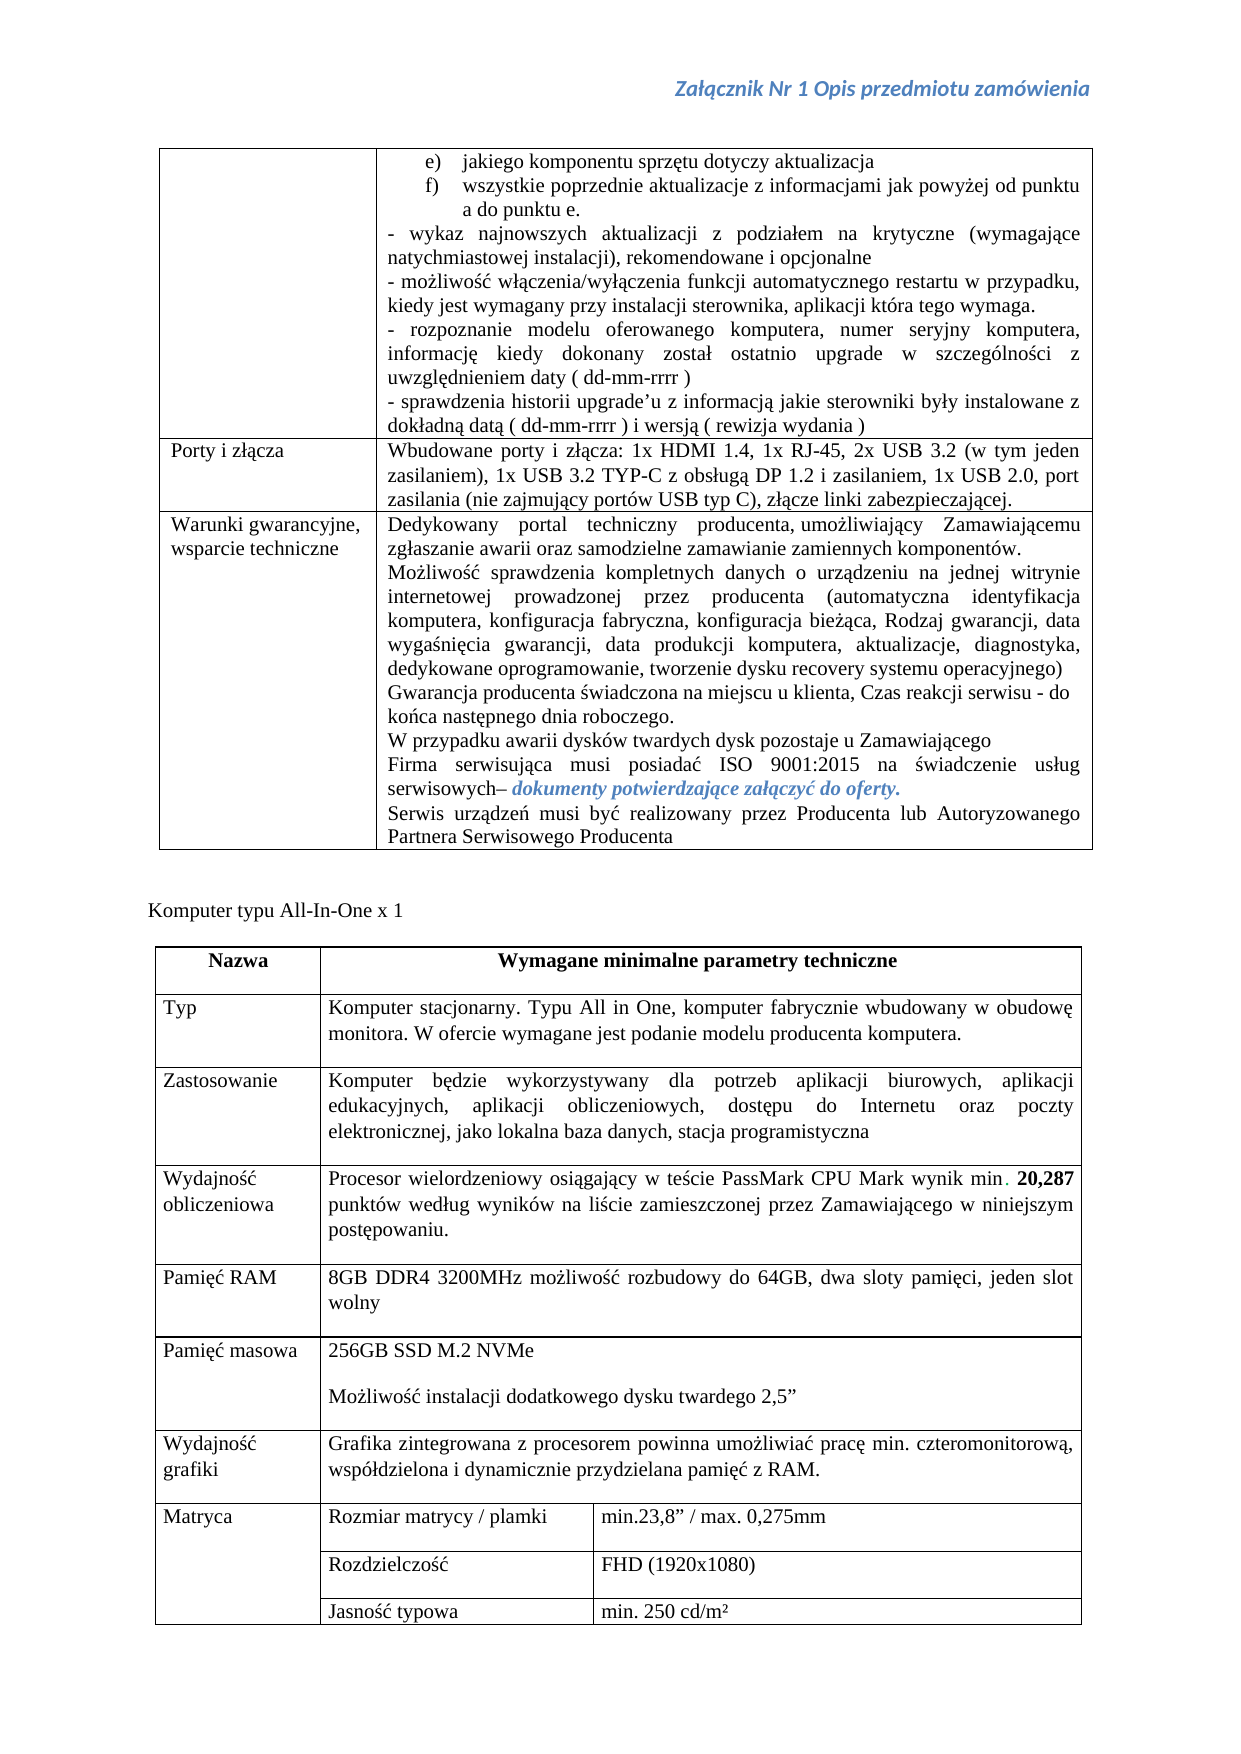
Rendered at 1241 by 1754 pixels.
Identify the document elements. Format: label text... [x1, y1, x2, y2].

table_cell Komputer będzie wykorzystywany dla potrzeb aplikacji biurowych, aplikacji edukacyjnych, aplikacji obliczeniowych, dostępu do Internetu oraz poczty elektronicznej, jako lokalna baza danych, stacja programistyczna [321, 1068, 1081, 1165]
table_cell min. 250 cd/m² [594, 1599, 1081, 1624]
table_header Nazwa [156, 948, 320, 994]
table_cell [160, 149, 376, 437]
table_cell Rozmiar matrycy / plamki [321, 1504, 593, 1551]
table_cell Procesor wielordzeniowy osiągający w teście PassMark CPU Mark wynik min. 20,287 punktów według wyników na liście zamieszczonej przez Zamawiającego w niniejszym postępowaniu. [321, 1166, 1081, 1263]
table_cell Wbudowane porty i złącza: 1x HDMI 1.4, 1x RJ-45, 2x USB 3.2 (w tym jeden zasilaniem), 1x USB 3.2 TYP-C z obsługą DP 1.2 i zasilaniem, 1x USB 2.0, port zasilania (nie zajmujący portów USB typ C), złącze linki zabezpieczającej. [377, 439, 1092, 511]
table_cell min.23,8” / max. 0,275mm [594, 1504, 1081, 1551]
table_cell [377, 149, 1092, 437]
table_cell Typ [156, 995, 320, 1067]
table_cell Rozdzielczość [321, 1552, 593, 1598]
table_cell Komputer stacjonarny. Typu All in One, komputer fabrycznie wbudowany w obudowę monitora. W ofercie wymagane jest podanie modelu producenta komputera. [321, 995, 1081, 1067]
table_cell Pamięć masowa [156, 1338, 320, 1430]
table_cell Porty i złącza [160, 439, 376, 511]
table_cell Warunki gwarancyjne, wsparcie techniczne [160, 512, 376, 848]
table_header Wymagane minimalne parametry techniczne [321, 948, 1081, 994]
table_cell Zastosowanie [156, 1068, 320, 1165]
table_cell Matryca [156, 1504, 320, 1624]
table_cell Jasność typowa [321, 1599, 593, 1624]
table_cell 256GB SSD M.2 NVMe Możliwość instalacji dodatkowego dysku twardego 2,5” [321, 1338, 1081, 1430]
table_cell Wydajność obliczeniowa [156, 1166, 320, 1263]
table_cell 8GB DDR4 3200MHz możliwość rozbudowy do 64GB, dwa sloty pamięci, jeden slot wolny [321, 1265, 1081, 1336]
table_cell FHD (1920x1080) [594, 1552, 1081, 1598]
text Komputer typu All-In-One x 1 [148, 898, 1093, 922]
table_cell Dedykowany portal techniczny producenta, umożliwiający Zamawiającemu zgłaszanie awarii oraz samodzielne zamawianie zamiennych komponentów. Możliwość sprawdzenia kompletnych danych o urządzeniu na jednej witrynie internetowej prowadzonej przez producenta (automatyczna identyfikacja komputera, konfiguracja fabryczna, konfiguracja bieżąca, Rodzaj gwarancji, data wygaśnięcia gwarancji, data produkcji komputera, aktualizacje, diagnostyka, dedykowane oprogramowanie, tworzenie dysku recovery systemu operacyjnego) Gwarancja producenta świadczona na miejscu u klienta, Czas reakcji serwisu - do końca następnego dnia roboczego. W przypadku awarii dysków twardych dysk pozostaje u Zamawiającego Firma serwisująca musi posiadać ISO 9001:2015 na świadczenie usług serwisowych– dokumenty potwierdzające załączyć do oferty. Serwis urządzeń musi być realizowany przez Producenta lub Autoryzowanego Partnera Serwisowego Producenta [377, 512, 1092, 848]
table_cell Pamięć RAM [156, 1265, 320, 1336]
table_cell Wydajność grafiki [156, 1431, 320, 1503]
table_cell Grafika zintegrowana z procesorem powinna umożliwiać pracę min. czteromonitorową, współdzielona i dynamicznie przydzielana pamięć z RAM. [321, 1431, 1081, 1503]
